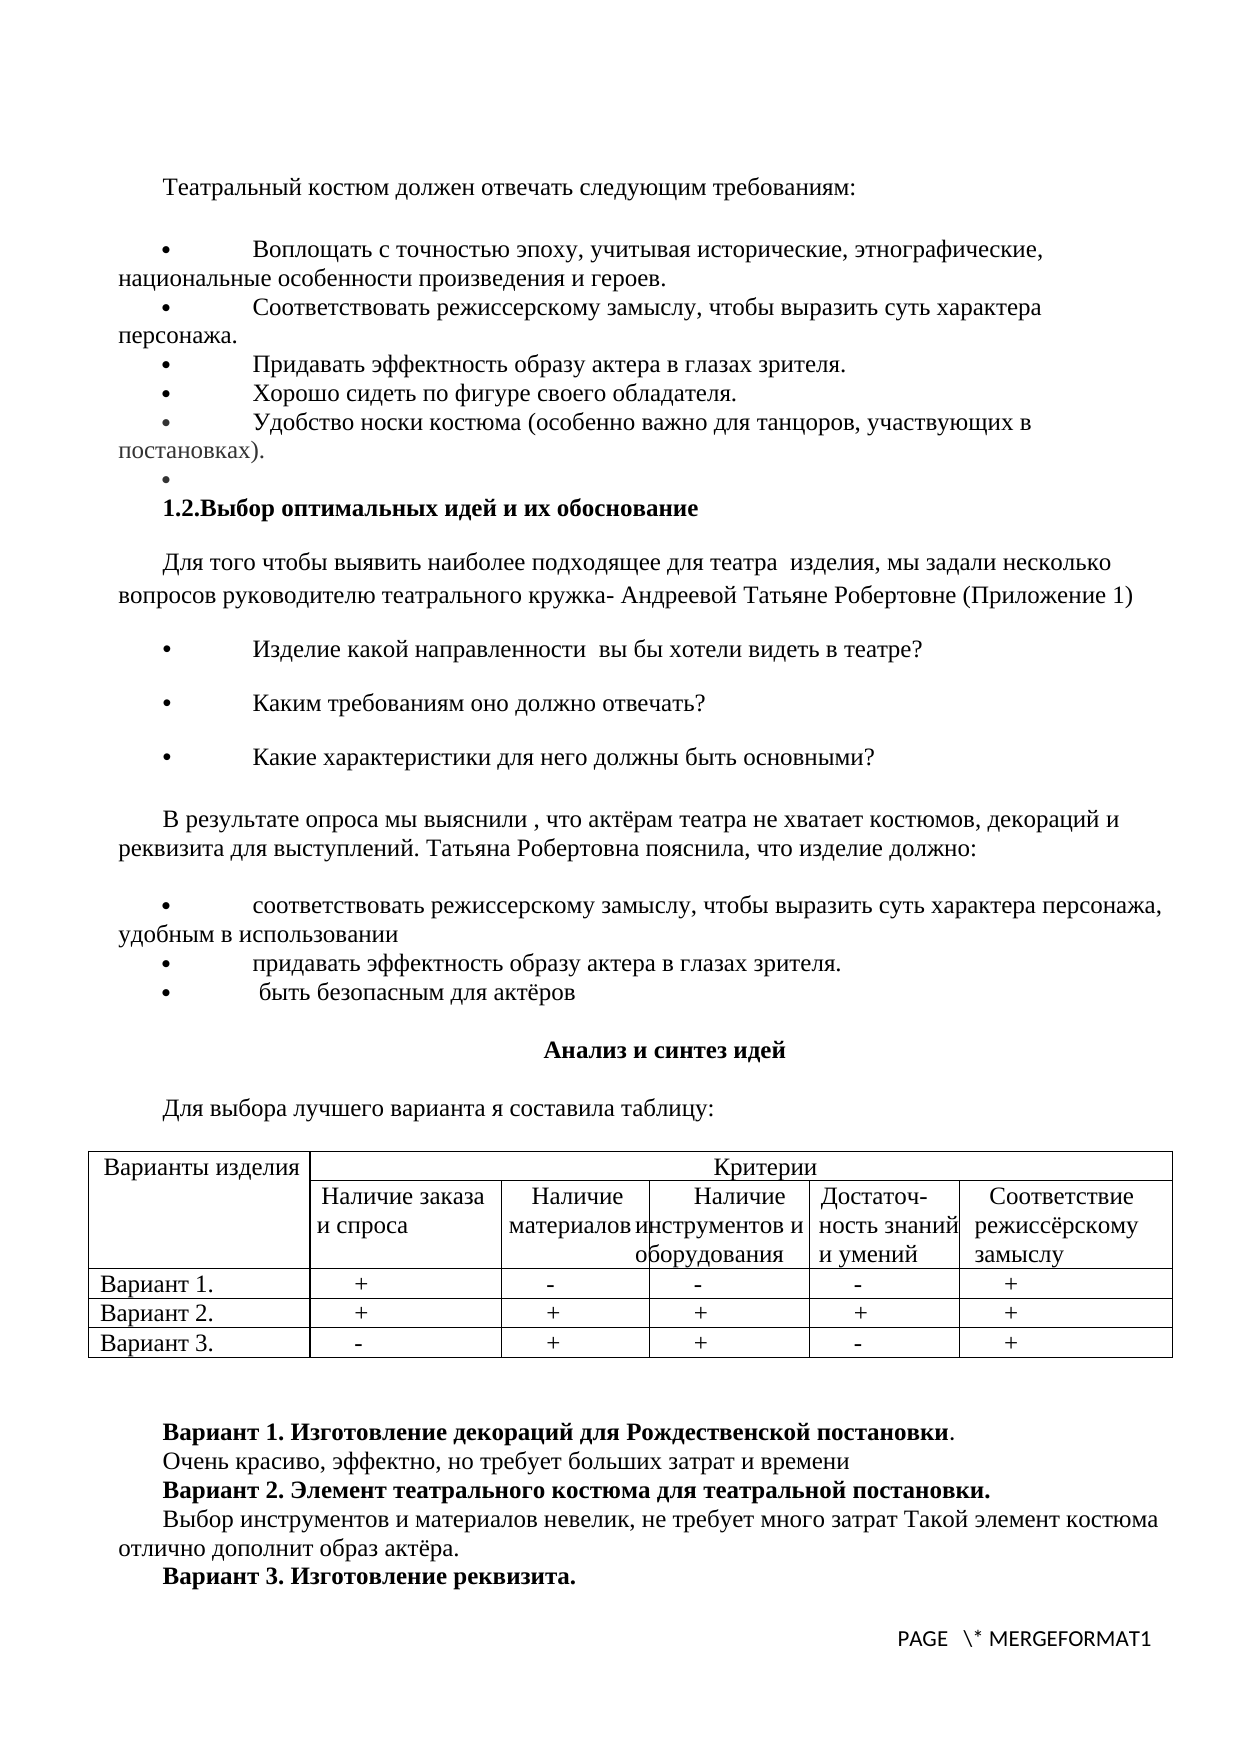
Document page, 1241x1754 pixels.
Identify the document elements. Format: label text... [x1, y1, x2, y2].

table_header Варианты изделия [89, 1152, 309, 1268]
table_cell + [650, 1328, 809, 1357]
table_cell - [810, 1328, 959, 1357]
table_cell - [311, 1328, 501, 1357]
table_cell Наличие заказа и спроса [311, 1181, 501, 1268]
list Воплощать с точностью эпоху, учитывая исторические, этнографические, национальные особенности произведения и героев. [118, 234, 1167, 292]
list Изделие какой направленности вы бы хотели видеть в театре? [118, 634, 1167, 662]
text Для выбора лучшего варианта я составила таблицу: [118, 1093, 1167, 1121]
text 1.2.Выбор оптимальных идей и их обоснование [118, 493, 1167, 522]
text Анализ и синтез идей [118, 1035, 1167, 1063]
table_cell Вариант 3. [89, 1328, 309, 1357]
text Театральный костюм должен отвечать следующим требованиям: [118, 172, 1167, 201]
list соответствовать режиссерскому замыслу, чтобы выразить суть характера персонажа, удобным в использовании [118, 891, 1167, 948]
table_header Критерии [311, 1152, 1172, 1180]
list Соответствовать режиссерскому замыслу, чтобы выразить суть характера персонажа. [118, 292, 1167, 349]
text Выбор инструментов и материалов невелик, не требует много затрат Такой элемент костюма отлично дополнит образ актёра. [118, 1504, 1167, 1561]
table_cell + [960, 1269, 1172, 1297]
table_cell - [650, 1269, 809, 1297]
table_cell + [311, 1269, 501, 1297]
text В результате опроса мы выяснили , что актёрам театра не хватает костюмов, декораций и реквизита для выступлений. Татьяна Робертовна пояснила, что изделие должно: [118, 804, 1167, 861]
list Каким требованиям оно должно отвечать? [118, 688, 1167, 716]
text Вариант 2. Элемент театрального костюма для театральной постановки. [118, 1475, 1167, 1504]
table_cell + [960, 1299, 1172, 1327]
list Удобство носки костюма (особенно важно для танцоров, участвующих в постановках). [118, 407, 1167, 464]
text Вариант 1. Изготовление декораций для Рождественской постановки. [118, 1416, 1167, 1446]
table_cell + [960, 1328, 1172, 1357]
text Для того чтобы выявить наиболее подходящее для театра изделия, мы задали несколько вопросов руководителю театрального кружка- Андреевой Татьяне Робертовне (Приложение 1) [118, 547, 1167, 608]
table_cell - [502, 1269, 649, 1297]
text Вариант 3. Изготовление реквизита. [118, 1561, 1167, 1590]
table_cell Вариант 1. [89, 1269, 309, 1297]
table_cell + [810, 1299, 959, 1327]
table_cell + [311, 1299, 501, 1327]
table_cell Соответствие режиссёрскому замыслу [960, 1181, 1172, 1268]
list придавать эффектность образу актера в глазах зрителя. [118, 948, 1167, 977]
table_cell Наличие материалов [502, 1181, 649, 1268]
list Хорошо сидеть по фигуре своего обладателя. [118, 378, 1167, 407]
table_cell Вариант 2. [89, 1299, 309, 1327]
list Придавать эффектность образу актера в глазах зрителя. [118, 349, 1167, 378]
list быть безопасным для актёров [118, 977, 1167, 1006]
table_cell Наличие инструментов и оборудования [650, 1181, 809, 1268]
list Какие характеристики для него должны быть основными? [118, 742, 1167, 770]
table_cell Достаточ-ность знаний и умений [810, 1181, 959, 1268]
text Очень красиво, эффектно, но требует больших затрат и времени [118, 1446, 1167, 1475]
table_cell - [810, 1269, 959, 1297]
table_cell + [502, 1328, 649, 1357]
table_cell + [650, 1299, 809, 1327]
table_cell + [502, 1299, 649, 1327]
